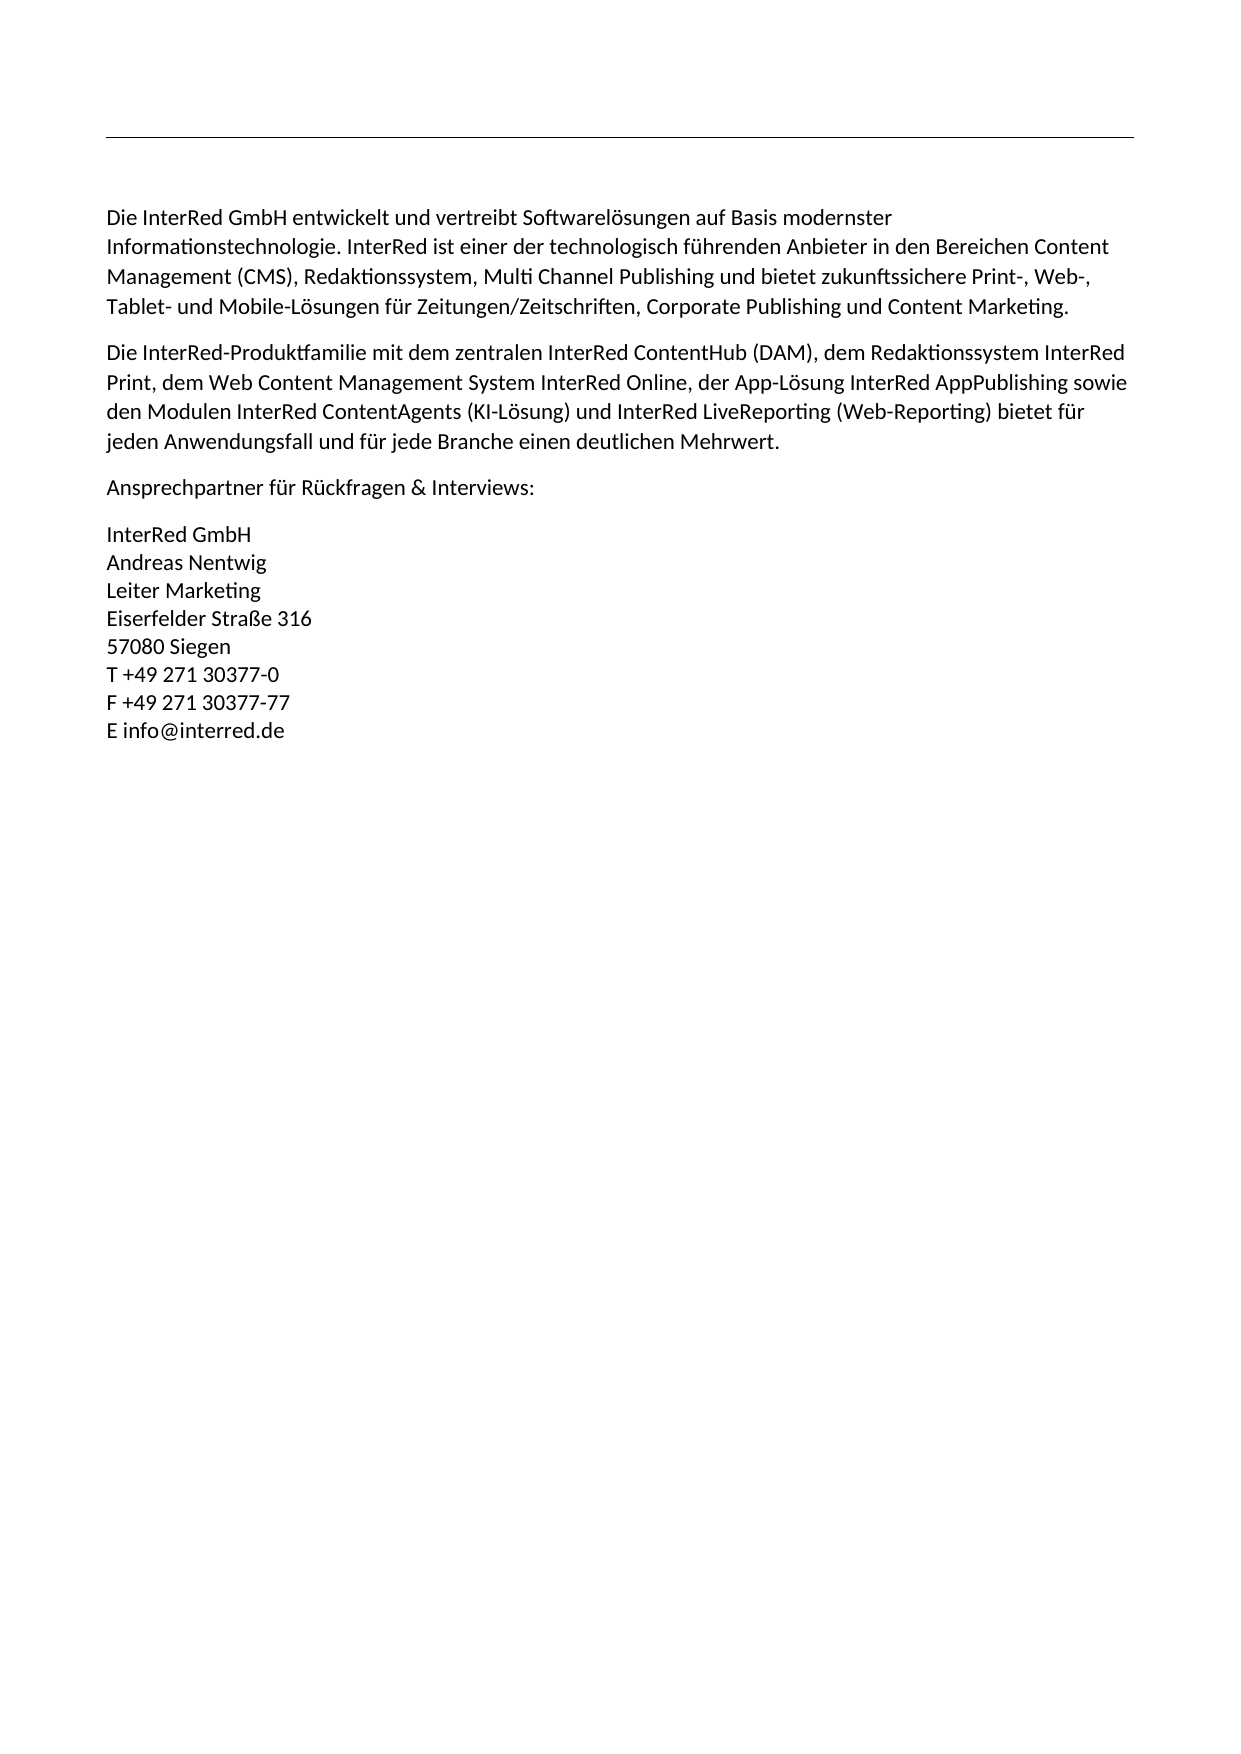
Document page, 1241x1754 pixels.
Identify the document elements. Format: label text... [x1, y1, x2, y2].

text T +49 271 30377-0 [106, 660, 1134, 688]
text 57080 Siegen [106, 632, 1134, 660]
text E info@interred.de [106, 716, 1134, 744]
text InterRed GmbH [106, 520, 1134, 548]
text Eiserfelder Straße 316 [106, 604, 1134, 632]
text F +49 271 30377-77 [106, 688, 1134, 716]
text Ansprechpartner für Rückfragen & Interviews: [106, 473, 1134, 502]
text Die InterRed-Produktfamilie mit dem zentralen InterRed ContentHub (DAM), dem Redaktionssystem InterRed Print, dem Web Content Management System InterRed Online, der App-Lösung InterRed AppPublishing sowie den Modulen InterRed ContentAgents (KI-Lösung) und InterRed LiveReporting (Web-Reporting) bietet für jeden Anwendungsfall und für jede Branche einen deutlichen Mehrwert. [106, 338, 1134, 455]
text Leiter Marketing [106, 576, 1134, 604]
text Andreas Nentwig [106, 548, 1134, 576]
text Die InterRed GmbH entwickelt und vertreibt Softwarelösungen auf Basis modernster Informationstechnologie. InterRed ist einer der technologisch führenden Anbieter in den Bereichen Content Management (CMS), Redaktionssystem, Multi Channel Publishing und bietet zukunftssichere Print-, Web-, Tablet- und Mobile-Lösungen für Zeitungen/Zeitschriften, Corporate Publishing und Content Marketing. [106, 203, 1134, 320]
